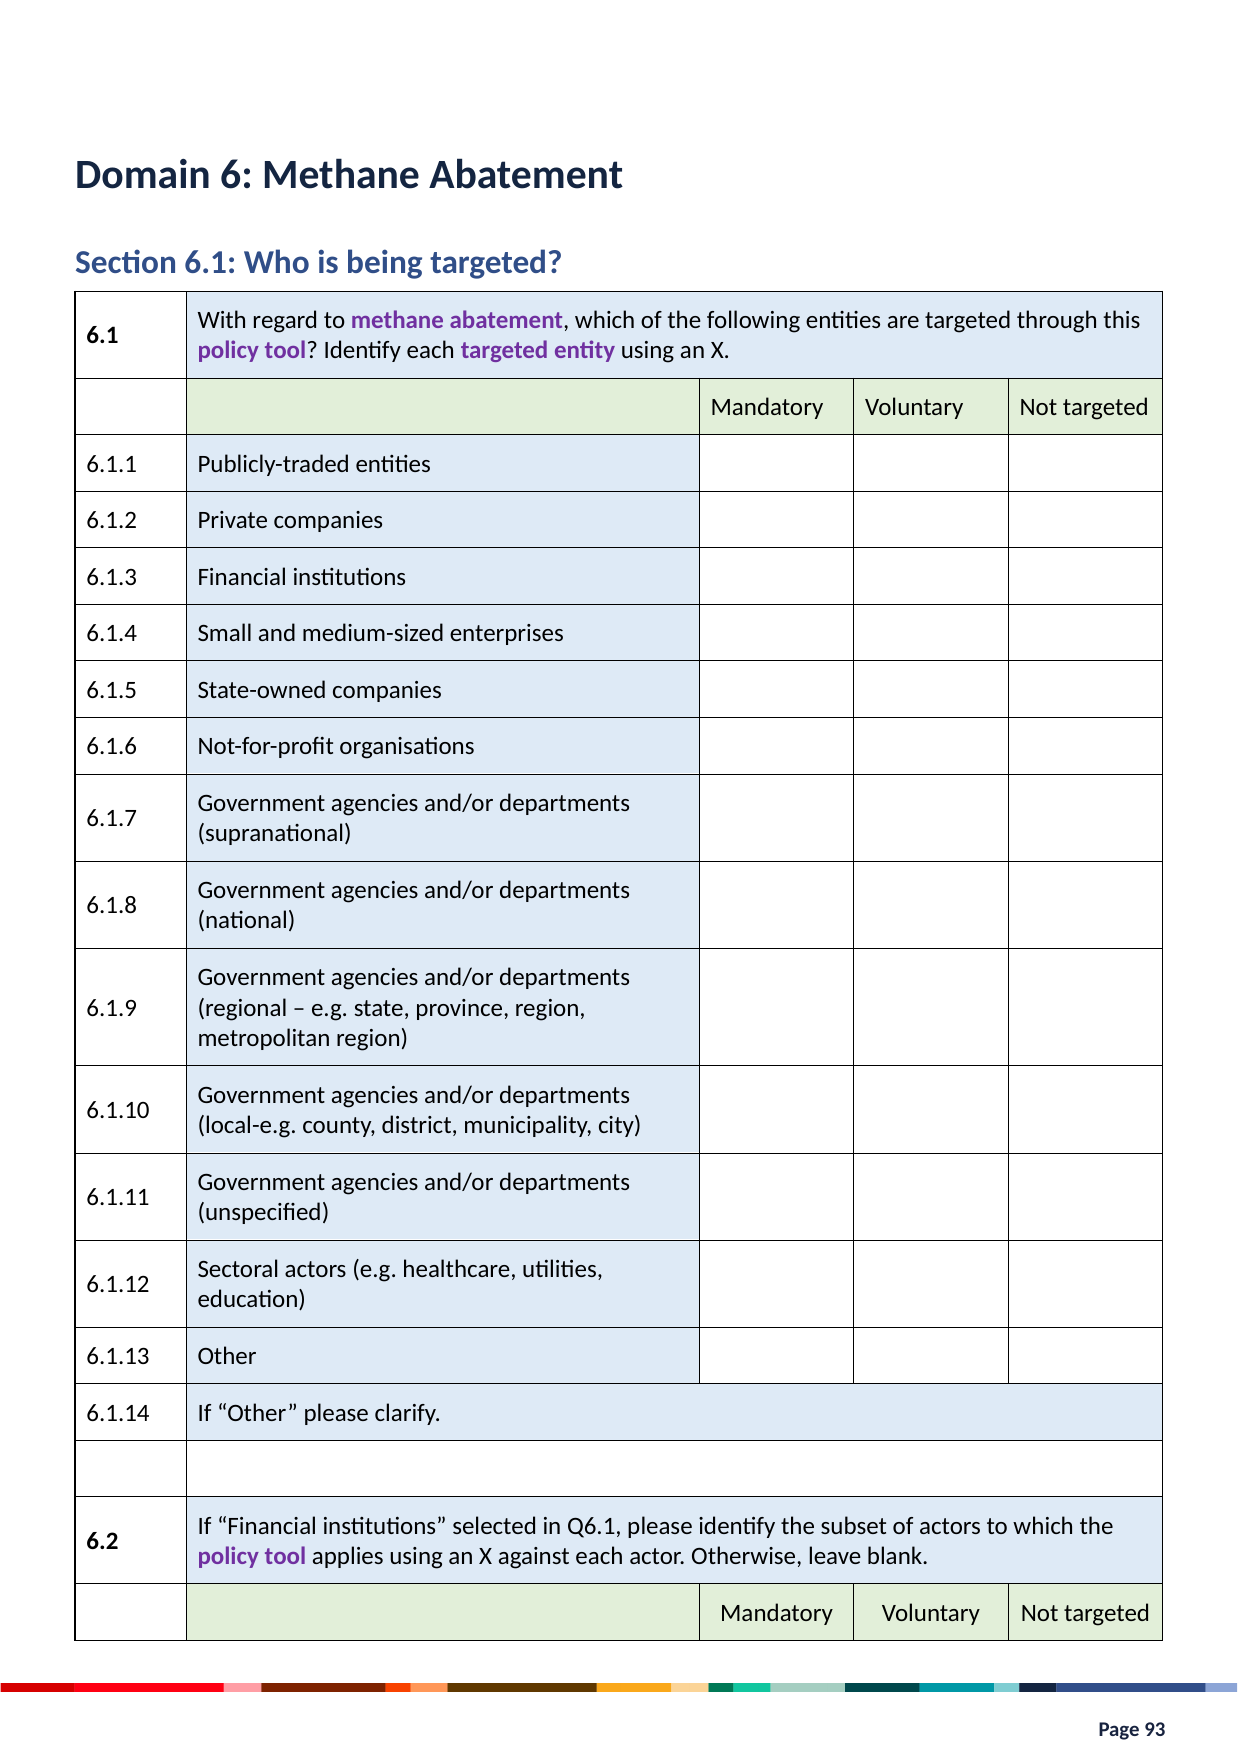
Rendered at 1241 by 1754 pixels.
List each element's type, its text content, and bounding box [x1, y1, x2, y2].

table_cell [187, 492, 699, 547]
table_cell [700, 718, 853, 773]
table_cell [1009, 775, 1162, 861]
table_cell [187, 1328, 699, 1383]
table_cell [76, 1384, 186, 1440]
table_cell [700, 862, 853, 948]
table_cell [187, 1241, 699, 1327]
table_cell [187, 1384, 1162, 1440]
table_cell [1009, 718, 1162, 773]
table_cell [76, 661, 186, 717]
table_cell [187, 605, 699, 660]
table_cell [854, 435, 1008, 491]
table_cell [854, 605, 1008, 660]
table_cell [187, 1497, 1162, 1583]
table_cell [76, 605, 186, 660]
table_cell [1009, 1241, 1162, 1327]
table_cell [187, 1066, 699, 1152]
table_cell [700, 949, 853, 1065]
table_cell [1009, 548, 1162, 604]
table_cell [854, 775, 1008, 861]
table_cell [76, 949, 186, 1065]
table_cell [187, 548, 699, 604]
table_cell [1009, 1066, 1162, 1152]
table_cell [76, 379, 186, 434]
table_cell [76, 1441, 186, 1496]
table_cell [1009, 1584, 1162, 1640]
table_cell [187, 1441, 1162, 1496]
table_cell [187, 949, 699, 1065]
subtitle Section 6.1: Who is being targeted? [75, 241, 1165, 282]
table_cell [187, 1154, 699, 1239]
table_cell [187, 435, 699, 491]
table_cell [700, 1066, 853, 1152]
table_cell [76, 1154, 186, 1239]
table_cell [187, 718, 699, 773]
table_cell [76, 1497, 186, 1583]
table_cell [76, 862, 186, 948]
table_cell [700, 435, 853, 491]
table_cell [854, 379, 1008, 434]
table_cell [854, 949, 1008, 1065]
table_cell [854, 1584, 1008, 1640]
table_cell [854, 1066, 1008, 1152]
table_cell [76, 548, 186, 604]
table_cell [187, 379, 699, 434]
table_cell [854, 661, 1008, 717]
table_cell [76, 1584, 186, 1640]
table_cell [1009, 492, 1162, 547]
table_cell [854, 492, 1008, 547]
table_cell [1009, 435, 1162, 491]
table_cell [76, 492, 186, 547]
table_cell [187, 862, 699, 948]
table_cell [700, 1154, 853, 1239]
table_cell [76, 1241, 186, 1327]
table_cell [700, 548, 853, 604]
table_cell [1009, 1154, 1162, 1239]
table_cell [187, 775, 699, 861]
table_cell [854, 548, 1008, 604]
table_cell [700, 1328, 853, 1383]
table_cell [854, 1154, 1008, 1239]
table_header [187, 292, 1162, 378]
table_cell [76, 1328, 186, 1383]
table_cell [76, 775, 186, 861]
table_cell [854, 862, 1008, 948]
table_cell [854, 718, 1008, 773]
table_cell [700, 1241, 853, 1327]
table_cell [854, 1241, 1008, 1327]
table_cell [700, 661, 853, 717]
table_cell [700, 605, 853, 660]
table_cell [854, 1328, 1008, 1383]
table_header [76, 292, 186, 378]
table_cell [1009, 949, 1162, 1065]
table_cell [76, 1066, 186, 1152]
picture [0, 1683, 1236, 1692]
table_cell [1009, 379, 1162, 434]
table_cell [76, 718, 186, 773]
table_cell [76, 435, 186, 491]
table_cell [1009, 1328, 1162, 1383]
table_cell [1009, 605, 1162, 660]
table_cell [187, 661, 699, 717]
subtitle Domain 6: Methane Abatement [75, 148, 1165, 199]
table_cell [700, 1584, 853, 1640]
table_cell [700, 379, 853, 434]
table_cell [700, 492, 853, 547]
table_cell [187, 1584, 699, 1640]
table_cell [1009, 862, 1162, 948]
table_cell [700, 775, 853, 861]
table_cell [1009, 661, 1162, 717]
